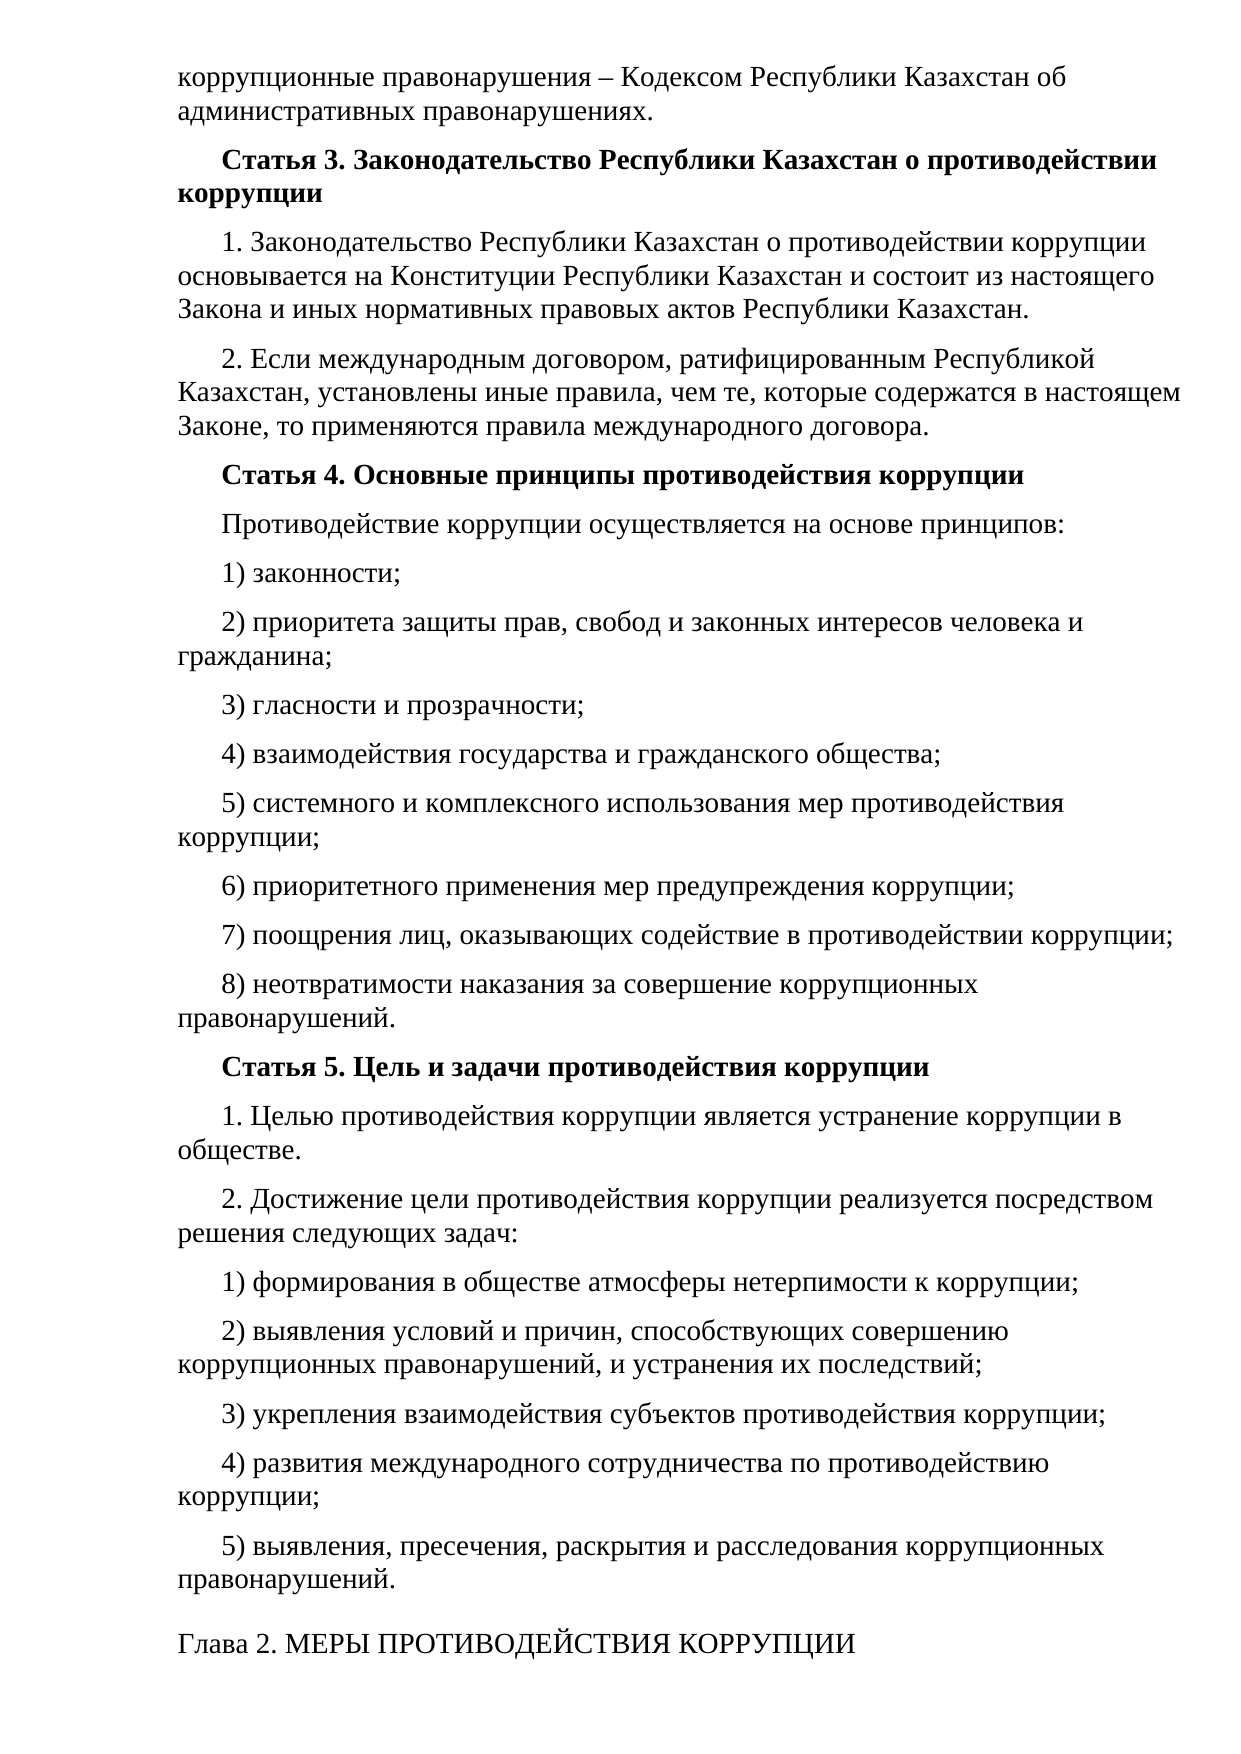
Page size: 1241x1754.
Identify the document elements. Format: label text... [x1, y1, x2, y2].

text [177, 59, 1181, 126]
text 2. Достижение цели противодействия коррупции реализуется посредством решения следующих задач: [177, 1181, 1181, 1248]
text Статья 4. Основные принципы противодействия коррупции [177, 457, 1181, 491]
text 4) развития международного сотрудничества по противодействию коррупции; [177, 1445, 1181, 1512]
text 7) поощрения лиц, оказывающих содействие в противодействии коррупции; [177, 917, 1181, 951]
text 1) законности; [177, 555, 1181, 589]
text Глава 2. МЕРЫ ПРОТИВОДЕЙСТВИЯ КОРРУПЦИИ [177, 1626, 1181, 1659]
text 2) выявления условий и причин, способствующих совершению коррупционных правонарушений, и устранения их последствий; [177, 1313, 1181, 1380]
text 1. Целью противодействия коррупции является устранение коррупции в обществе. [177, 1098, 1181, 1166]
text 1) формирования в обществе атмосферы нетерпимости к коррупции; [177, 1264, 1181, 1297]
text 3) укрепления взаимодействия субъектов противодействия коррупции; [177, 1396, 1181, 1429]
text 4) взаимодействия государства и гражданского общества; [177, 736, 1181, 770]
text 3) гласности и прозрачности; [177, 687, 1181, 721]
text 2) приоритета защиты прав, свобод и законных интересов человека и гражданина; [177, 604, 1181, 672]
text Противодействие коррупции осуществляется на основе принципов: [177, 506, 1181, 540]
text 6) приоритетного применения мер предупреждения коррупции; [177, 868, 1181, 902]
text 2. Если международным договором, ратифицированным Республикой Казахстан, установлены иные правила, чем те, которые содержатся в настоящем Законе, то применяются правила международного договора. [177, 341, 1181, 441]
text 1. Законодательство Республики Казахстан о противодействии коррупции основывается на Конституции Республики Казахстан и состоит из настоящего Закона и иных нормативных правовых актов Республики Казахстан. [177, 224, 1181, 325]
text Статья 3. Законодательство Республики Казахстан о противодействии коррупции [177, 142, 1181, 209]
text Статья 5. Цель и задачи противодействия коррупции [177, 1049, 1181, 1083]
text 8) неотвратимости наказания за совершение коррупционных правонарушений. [177, 967, 1181, 1034]
text 5) системного и комплексного использования мер противодействия коррупции; [177, 786, 1181, 853]
text 5) выявления, пресечения, раскрытия и расследования коррупционных правонарушений. [177, 1528, 1181, 1595]
